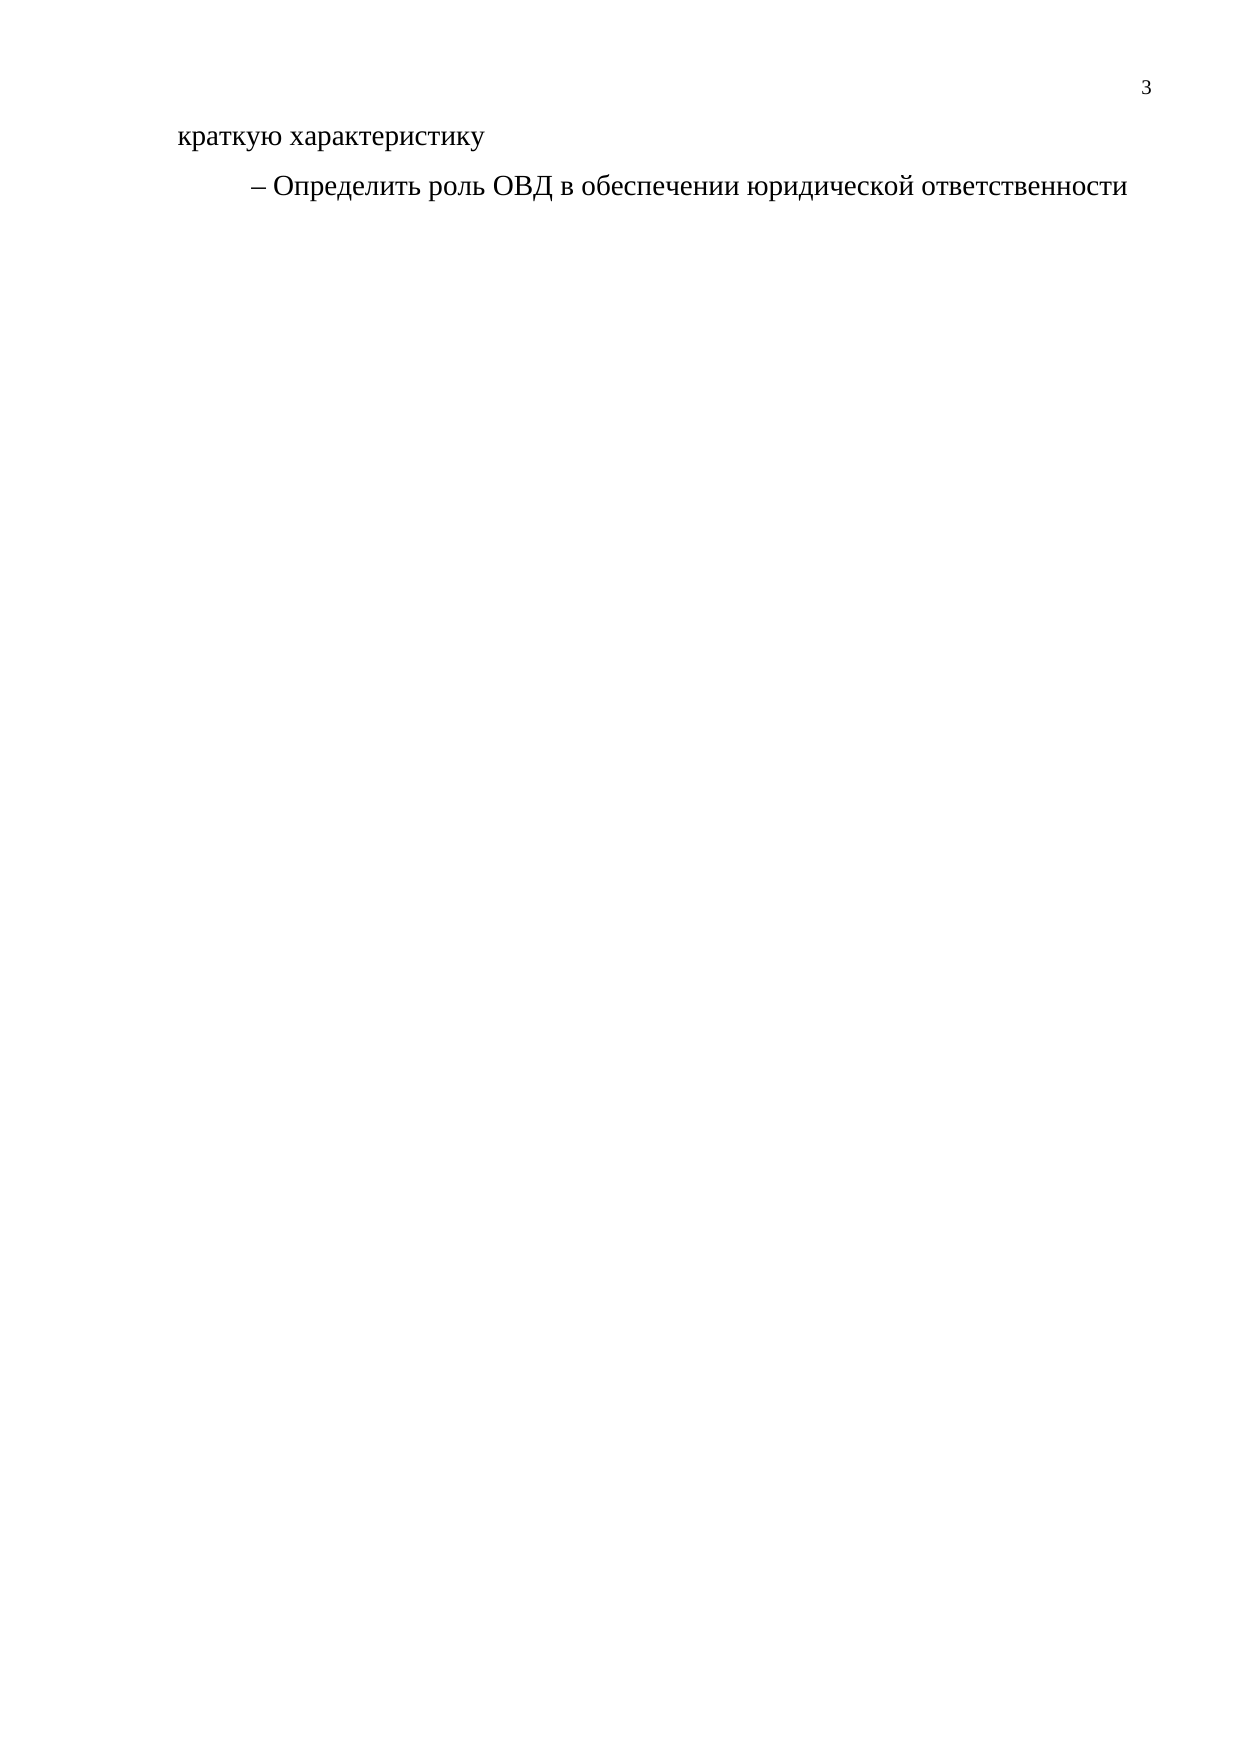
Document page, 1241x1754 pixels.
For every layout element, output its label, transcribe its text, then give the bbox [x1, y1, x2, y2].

text – Определить роль ОВД в обеспечении юридической ответственности [177, 168, 1152, 202]
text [177, 118, 1152, 152]
